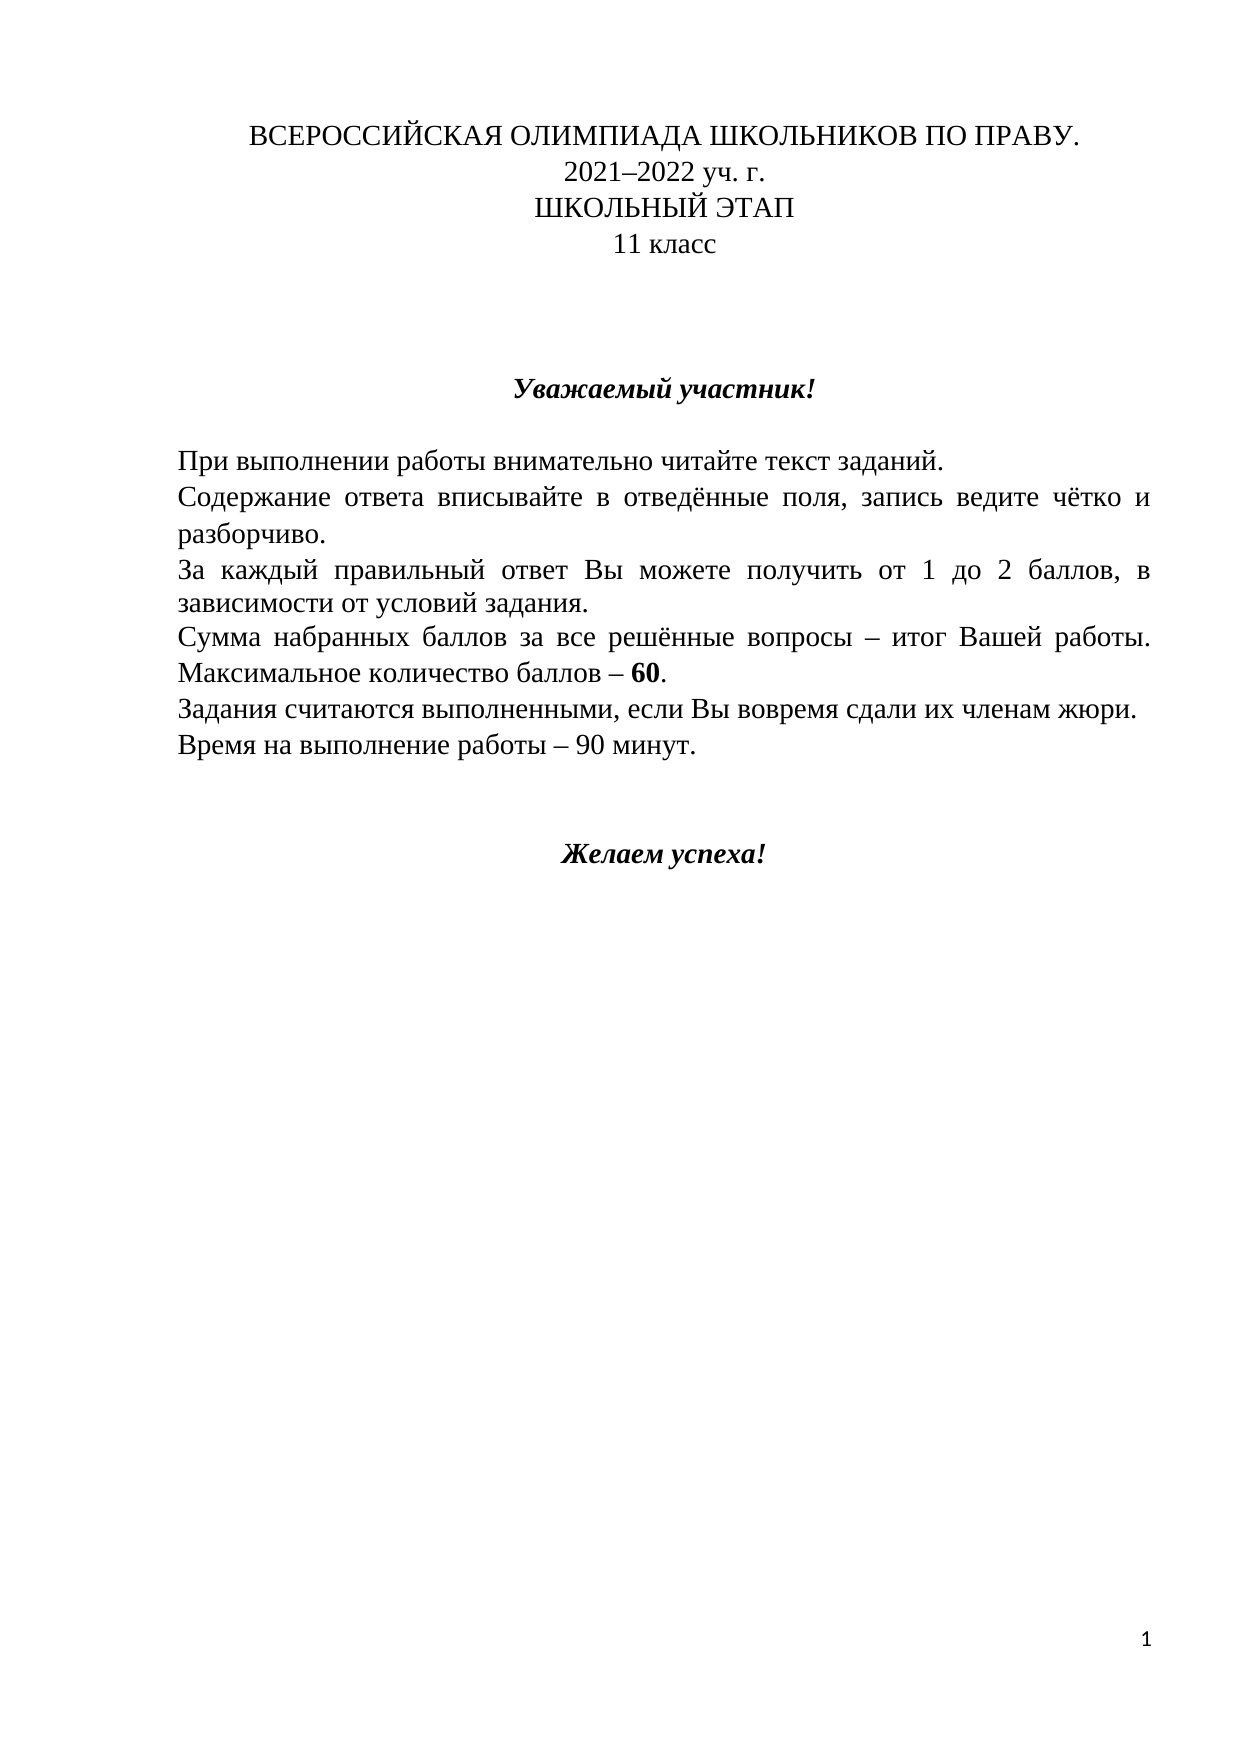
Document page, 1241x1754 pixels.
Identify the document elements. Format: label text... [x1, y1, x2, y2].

text Уважаемый участник! [177, 371, 1152, 405]
text Сумма набранных баллов за все решённые вопросы – итог Вашей работы. Максимальное количество баллов – 60. [177, 619, 1152, 689]
text 11 класс [177, 227, 1152, 260]
text Содержание ответа вписывайте в отведённые поля, запись ведите чётко и разборчиво. [177, 479, 1152, 549]
text ВСЕРОССИЙСКАЯ ОЛИМПИАДА ШКОЛЬНИКОВ ПО ПРАВУ. [177, 118, 1152, 152]
text За каждый правильный ответ Вы можете получить от 1 до 2 баллов, в зависимости от условий задания. [177, 552, 1152, 619]
text Время на выполнение работы – 90 минут. [177, 727, 1152, 761]
text При выполнении работы внимательно читайте текст заданий. [177, 443, 1152, 477]
text Желаем успеха! [177, 836, 1152, 869]
text Задания считаются выполненными, если Вы вовремя сдали их членам жюри. [177, 691, 1152, 725]
text 2021–2022 уч. г. [177, 154, 1152, 188]
text ШКОЛЬНЫЙ ЭТАП [177, 190, 1152, 224]
